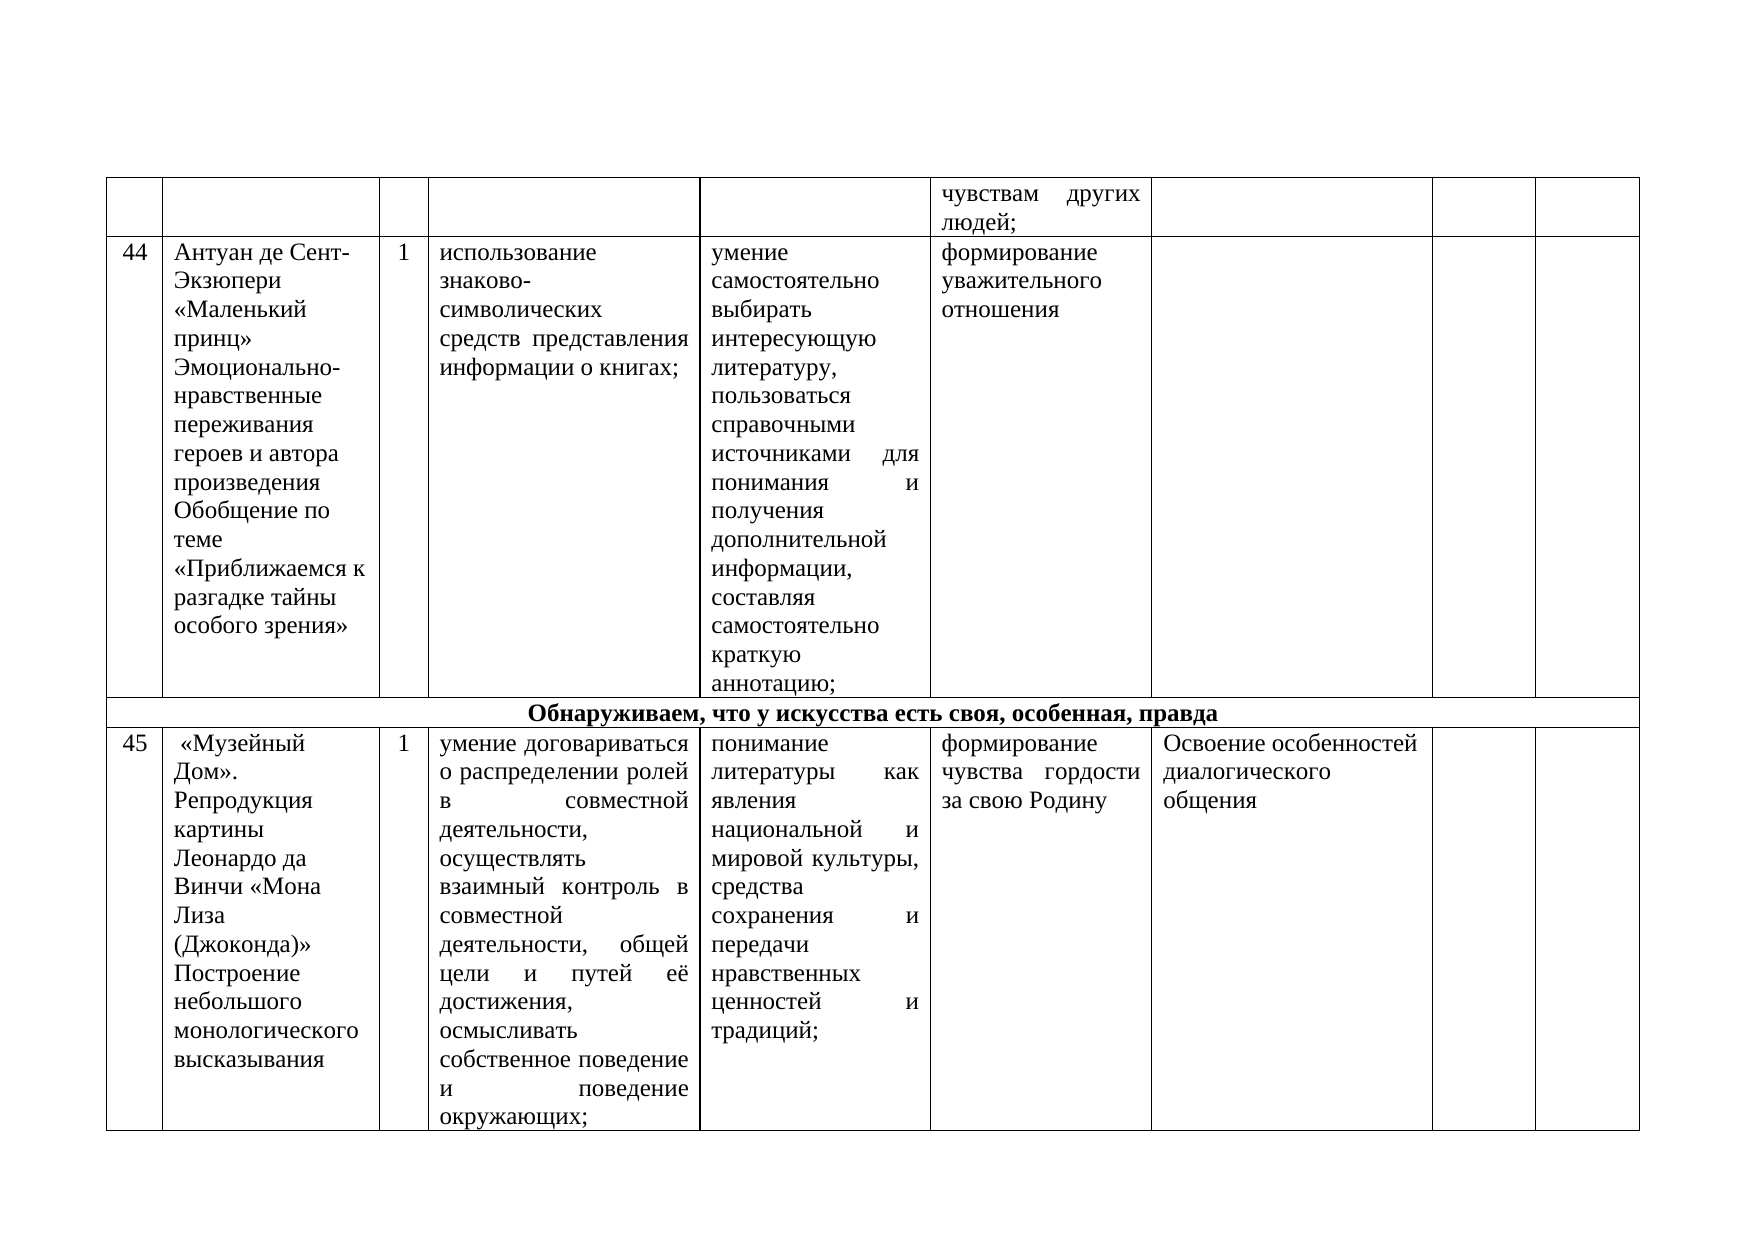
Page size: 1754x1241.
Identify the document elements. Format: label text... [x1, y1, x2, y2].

table_cell [1152, 178, 1432, 236]
table_cell [1536, 178, 1639, 236]
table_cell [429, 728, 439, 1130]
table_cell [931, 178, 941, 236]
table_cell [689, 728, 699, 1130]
table_cell 1 [380, 178, 428, 236]
table_cell понимание литературы как явления национальной и мировой культуры, средства сохранения и передачи нравственных ценностей и традиций; [701, 728, 930, 1130]
table_cell Антуан де Сент-Экзюпери «Маленький принц» Эмоционально-нравственные переживания героев и автора произведения Обобщение по теме «Приближаемся к разгадке тайны особого зрения» [163, 237, 379, 697]
table_cell формирование уважительного отношения [931, 237, 1151, 697]
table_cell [163, 178, 379, 236]
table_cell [701, 178, 930, 236]
table_cell формирование чувства гордости за свою Родину [931, 728, 1151, 1130]
table_cell [1433, 178, 1535, 236]
table_cell 1 [380, 728, 428, 1130]
table_cell использование знаково-символических средств представления информации о книгах; [429, 237, 699, 697]
table_cell [1433, 237, 1535, 697]
table_cell 1 [380, 237, 428, 697]
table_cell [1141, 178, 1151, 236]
table_cell 43 [107, 178, 162, 236]
table_cell [1433, 728, 1535, 1130]
table_cell Освоение особенностей диалогического общения [1152, 728, 1432, 1130]
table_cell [429, 178, 699, 236]
table_cell Обнаруживаем, что у искусства есть своя, особенная, правда [107, 698, 1639, 727]
table_cell [1536, 237, 1639, 697]
table_cell 44 [107, 237, 162, 697]
table_cell «Музейный Дом». Репродукция картины Леонардо да Винчи «Мона Лиза (Джоконда)» Построение небольшого монологического высказывания [163, 728, 379, 1130]
table_cell [1152, 237, 1432, 697]
table_cell 45 [107, 728, 162, 1130]
table_cell [1536, 728, 1639, 1130]
